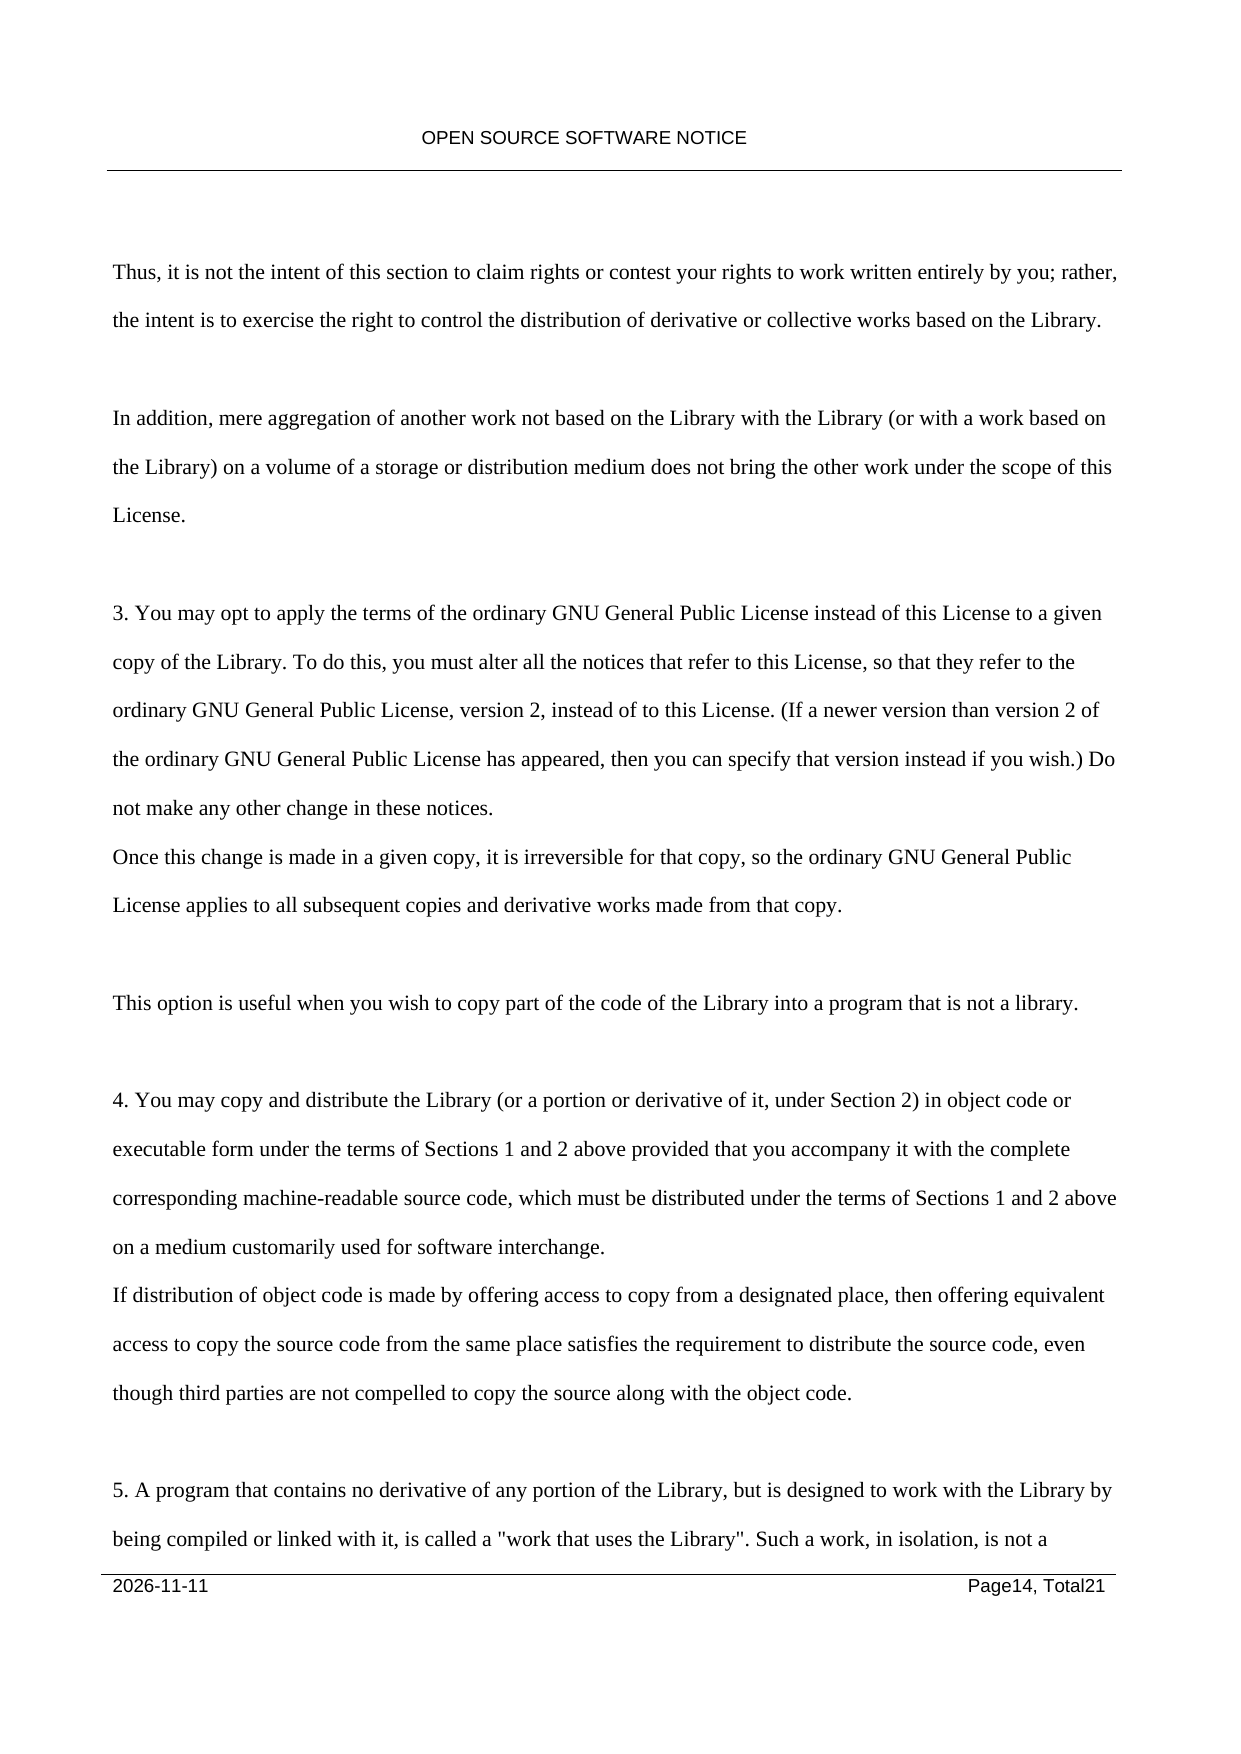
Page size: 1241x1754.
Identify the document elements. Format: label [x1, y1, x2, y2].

text [112, 206, 1128, 1555]
